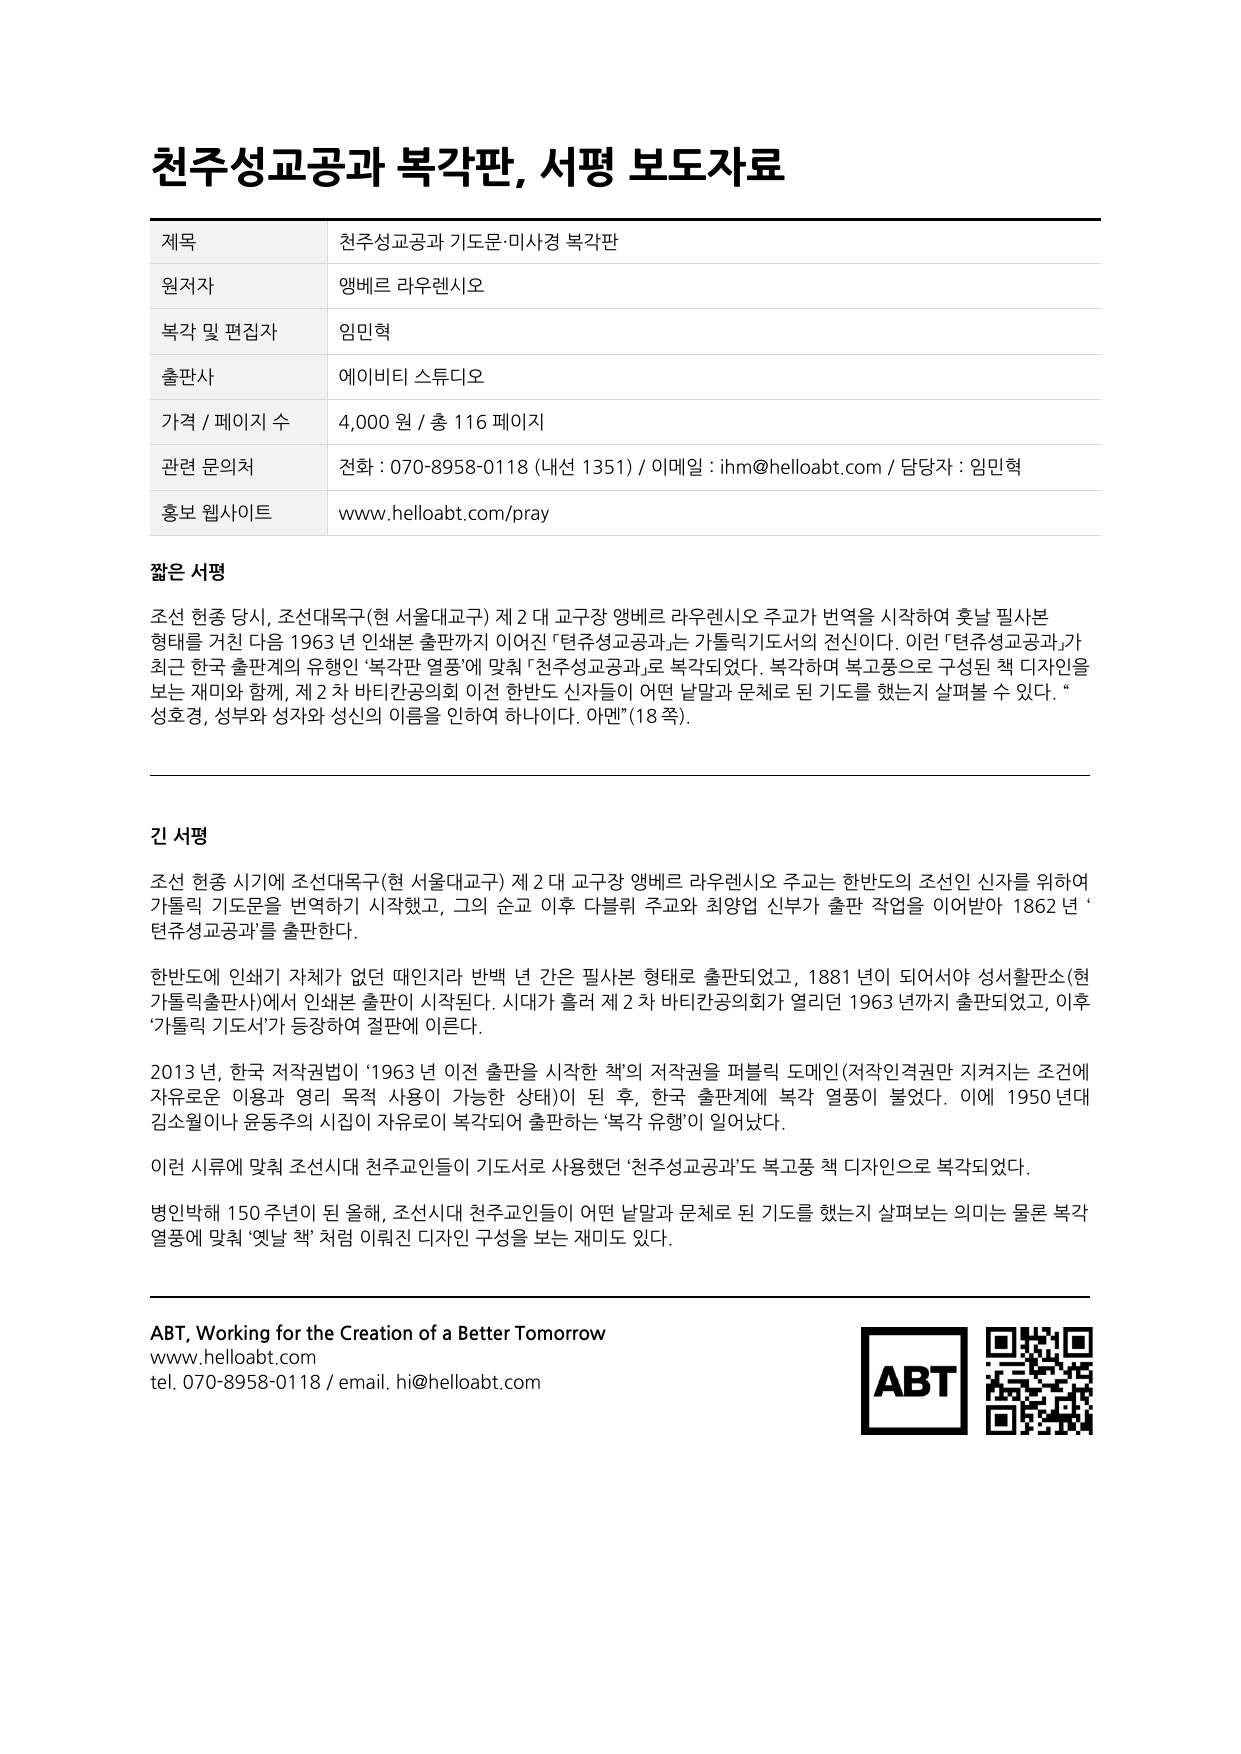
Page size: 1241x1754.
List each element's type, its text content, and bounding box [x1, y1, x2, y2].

text 천주성교공과 복각판, 서평 보도자료 [150, 142, 1090, 190]
table_cell www.helloabt.com/pray [328, 491, 1101, 535]
text 2013년, 한국 저작권법이 ‘1963년 이전 출판을 시작한 책’의 저작권을 퍼블릭 도메인(저작인격권만 지켜지는 조건에 자유로운 이용과 영리 목적 사용이 가능한 상태)이 된 후, 한국 출판계에 복각 열풍이 불었다. 이에 1950년대 김소월이나 윤동주의 시집이 자유로이 복각되어 출판하는 ‘복각 유행’이 일어났다. [150, 1061, 1090, 1132]
table_header 제목 [150, 221, 327, 263]
text 짧은 서평 [150, 536, 1090, 582]
table_cell 출판사 [150, 355, 327, 399]
table_cell 앵베르 라우렌시오 [328, 264, 1101, 308]
table_cell 복각 및 편집자 [150, 309, 327, 354]
text 조선 헌종 당시, 조선대목구(현 서울대교구) 제2대 교구장 앵베르 라우렌시오 주교가 번역을 시작하여 훗날 필사본 형태를 거친 다음 1963년 인쇄본 출판까지 이어진 「텬쥬셩교공과」는 가톨릭기도서의 전신이다. 이런 「텬쥬셩교공과」가 최근 한국 출판계의 유행인 ‘복각판 열풍’에 맞춰 「천주성교공과」로 복각되었다. 복각하며 복고풍으로 구성된 책 디자인을 보는 재미와 함께, 제2차 바티칸공의회 이전 한반도 신자들이 어떤 낱말과 문체로 된 기도를 했는지 살펴볼 수 있다. “성호경, 성부와 성자와 성신의 이름을 인하여 하나이다. 아멘”(18쪽). [150, 606, 1090, 727]
picture [861, 1393, 968, 1435]
table_cell 가격 / 페이지 수 [150, 400, 327, 444]
table_cell 임민혁 [328, 309, 1101, 354]
text 조선 헌종 시기에 조선대목구(현 서울대교구) 제2대 교구장 앵베르 라우렌시오 주교는 한반도의 조선인 신자를 위하여 가톨릭 기도문을 번역하기 시작했고, 그의 순교 이후 다블뤼 주교와 최양업 신부가 출판 작업을 이어받아 1862년 ‘텬쥬셩교공과’를 출판한다. [150, 871, 1090, 942]
table_cell 원저자 [150, 264, 327, 308]
text 한반도에 인쇄기 자체가 없던 때인지라 반백 년 간은 필사본 형태로 출판되었고, 1881년이 되어서야 성서활판소(현 가톨릭출판사)에서 인쇄본 출판이 시작된다. 시대가 흘러 제2차 바티칸공의회가 열리던 1963년까지 출판되었고, 이후 ‘가톨릭 기도서’가 등장하여 절판에 이른다. [150, 966, 1090, 1037]
picture [986, 1327, 1093, 1435]
table_cell 관련 문의처 [150, 445, 327, 489]
table_cell 4,000 원 / 총 116 페이지 [328, 400, 1101, 444]
text 병인박해 150주년이 된 올해, 조선시대 천주교인들이 어떤 낱말과 문체로 된 기도를 했는지 살펴보는 의미는 물론 복각 열풍에 맞춰 ‘옛날 책’ 처럼 이뤄진 디자인 구성을 보는 재미도 있다. [150, 1202, 1090, 1248]
table_cell 에이비티 스튜디오 [328, 355, 1101, 399]
text 긴 서평 [150, 800, 1090, 847]
table_header 천주성교공과 기도문·미사경 복각판 [328, 221, 1101, 263]
table_cell 홍보 웹사이트 [150, 491, 327, 535]
text 이런 시류에 맞춰 조선시대 천주교인들이 기도서로 사용했던 ‘천주성교공과’도 복고풍 책 디자인으로 복각되었다. [150, 1156, 1090, 1178]
text ABT, Working for the Creation of a Better Tomorrow www.helloabt.com tel. 070-8958-0118 / email. hi@helloabt.com [150, 1322, 1090, 1393]
table_cell 전화 : 070-8958-0118 (내선 1351) / 이메일 : ihm@helloabt.com / 담당자 : 임민혁 [328, 445, 1101, 489]
